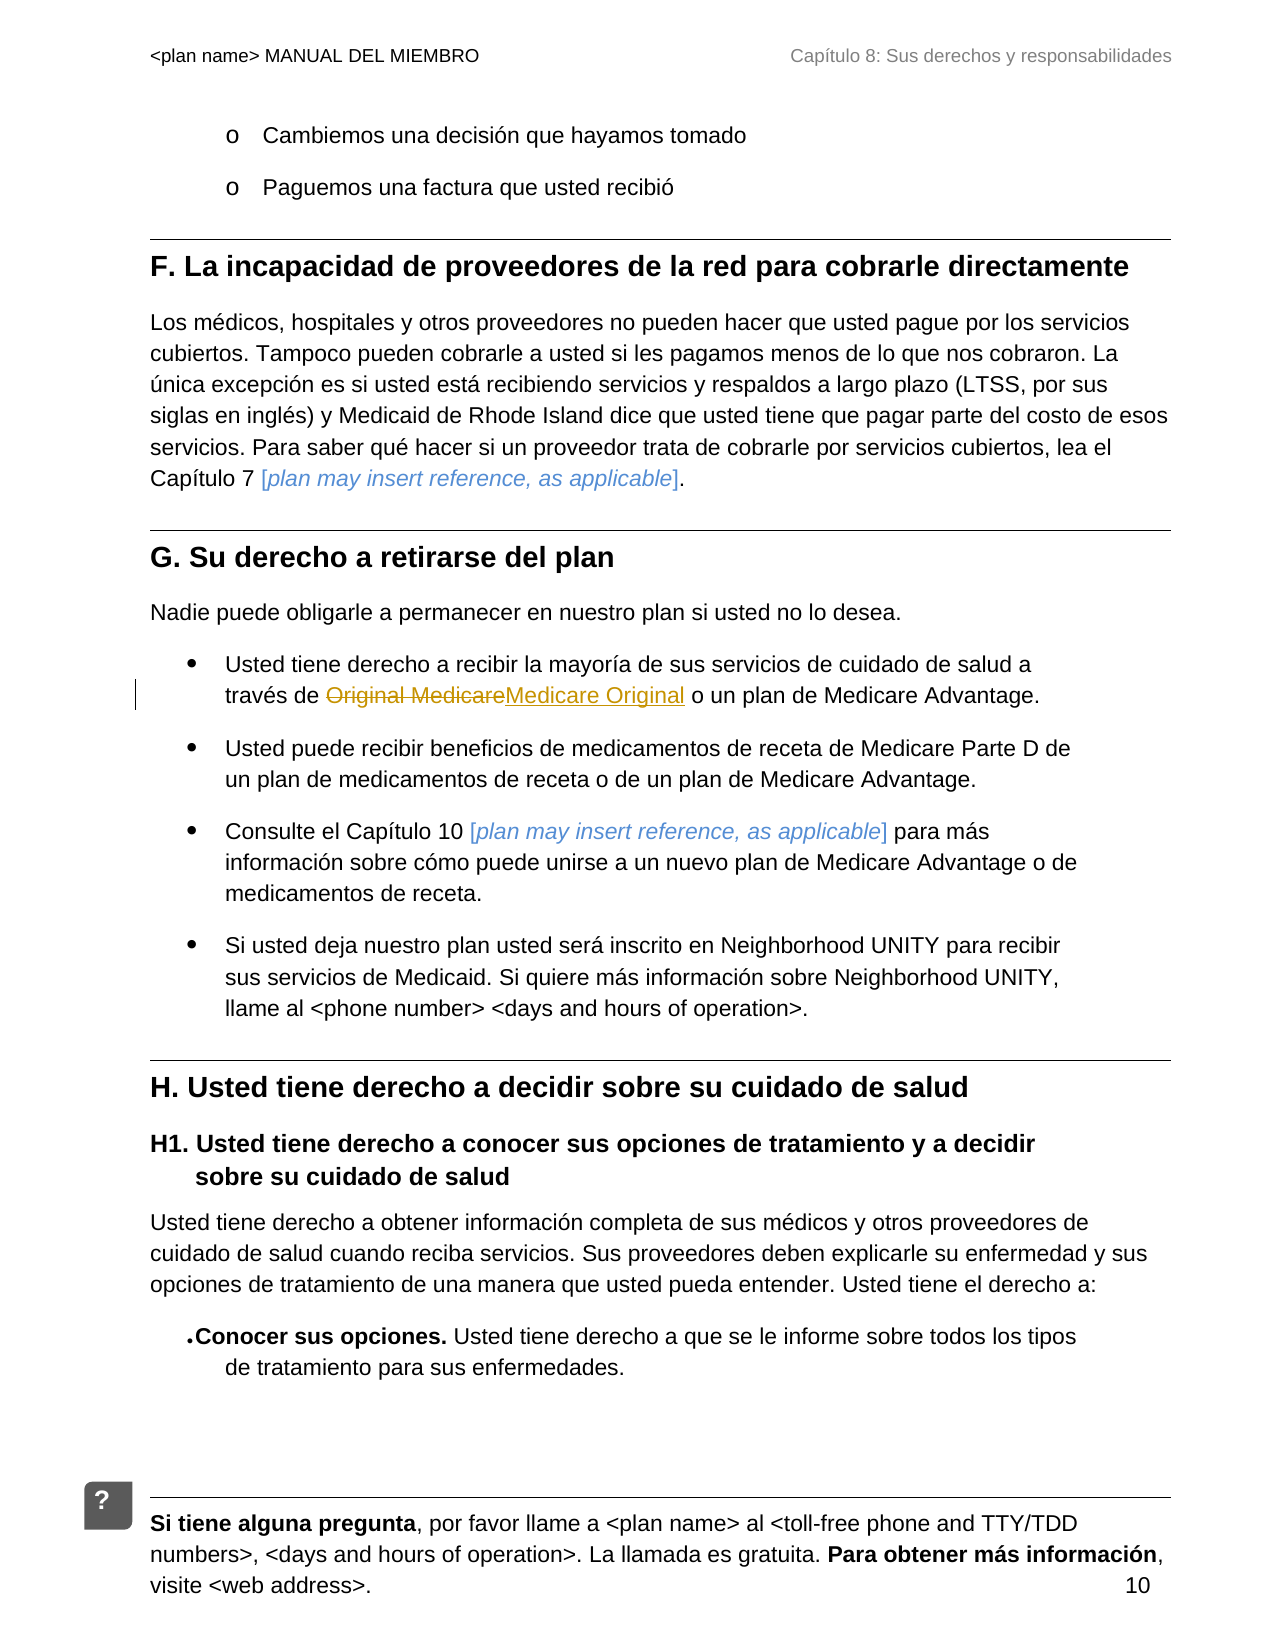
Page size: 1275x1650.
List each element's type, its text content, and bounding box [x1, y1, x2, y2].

text Nadie puede obligarle a permanecer en nuestro plan si usted no lo desea. [150, 596, 1171, 627]
list Consulte el Capítulo 10 [plan may insert reference, as applicable] para más información sobre cómo puede unirse a un nuevo plan de Medicare Advantage o de medicamentos de receta. [187, 814, 1096, 908]
subtitle F. La incapacidad de proveedores de la red para cobrarle directamente [150, 240, 1171, 284]
text Los médicos, hospitales y otros proveedores no pueden hacer que usted pague por los servicios cubiertos. Tampoco pueden cobrarle a usted si les pagamos menos de lo que nos cobraron. La única excepción es si usted está recibiendo servicios y respaldos a largo plazo (LTSS, por sus siglas en inglés) y Medicaid de Rhode Island dice que usted tiene que pagar parte del costo de esos servicios. Para saber qué hacer si un proveedor trata de cobrarle por servicios cubiertos, lea el Capítulo 7 [plan may insert reference, as applicable]. [150, 305, 1171, 492]
list Conocer sus opciones. Usted tiene derecho a que se le informe sobre todos los tipos de tratamiento para sus enfermedades. [187, 1319, 1096, 1382]
subtitle H. Usted tiene derecho a decidir sobre su cuidado de salud [150, 1061, 1171, 1105]
text Usted tiene derecho a obtener información completa de sus médicos y otros proveedores de cuidado de salud cuando reciba servicios. Sus proveedores deben explicarle su enfermedad y sus opciones de tratamiento de una manera que usted pueda entender. Usted tiene el derecho a: [150, 1205, 1171, 1299]
list Usted puede recibir beneficios de medicamentos de receta de Medicare Parte D de un plan de medicamentos de receta o de un plan de Medicare Advantage. [187, 731, 1096, 793]
subtitle H1. Usted tiene derecho a conocer sus opciones de tratamiento y a decidir sobre su cuidado de salud [150, 1126, 1096, 1192]
list Cambiemos una decisión que hayamos tomado [225, 118, 1096, 150]
list Usted tiene derecho a recibir la mayoría de sus servicios de cuidado de salud a través de o un plan de Medicare Advantage. [187, 648, 1096, 710]
list Paguemos una factura que usted recibió [225, 171, 1096, 202]
list Si usted deja nuestro plan usted será inscrito en Neighborhood UNITY para recibir sus servicios de Medicaid. Si quiere más información sobre Neighborhood UNITY, llame al <phone number> <days and hours of operation>. [187, 929, 1096, 1023]
subtitle G. Su derecho a retirarse del plan [150, 531, 1171, 575]
